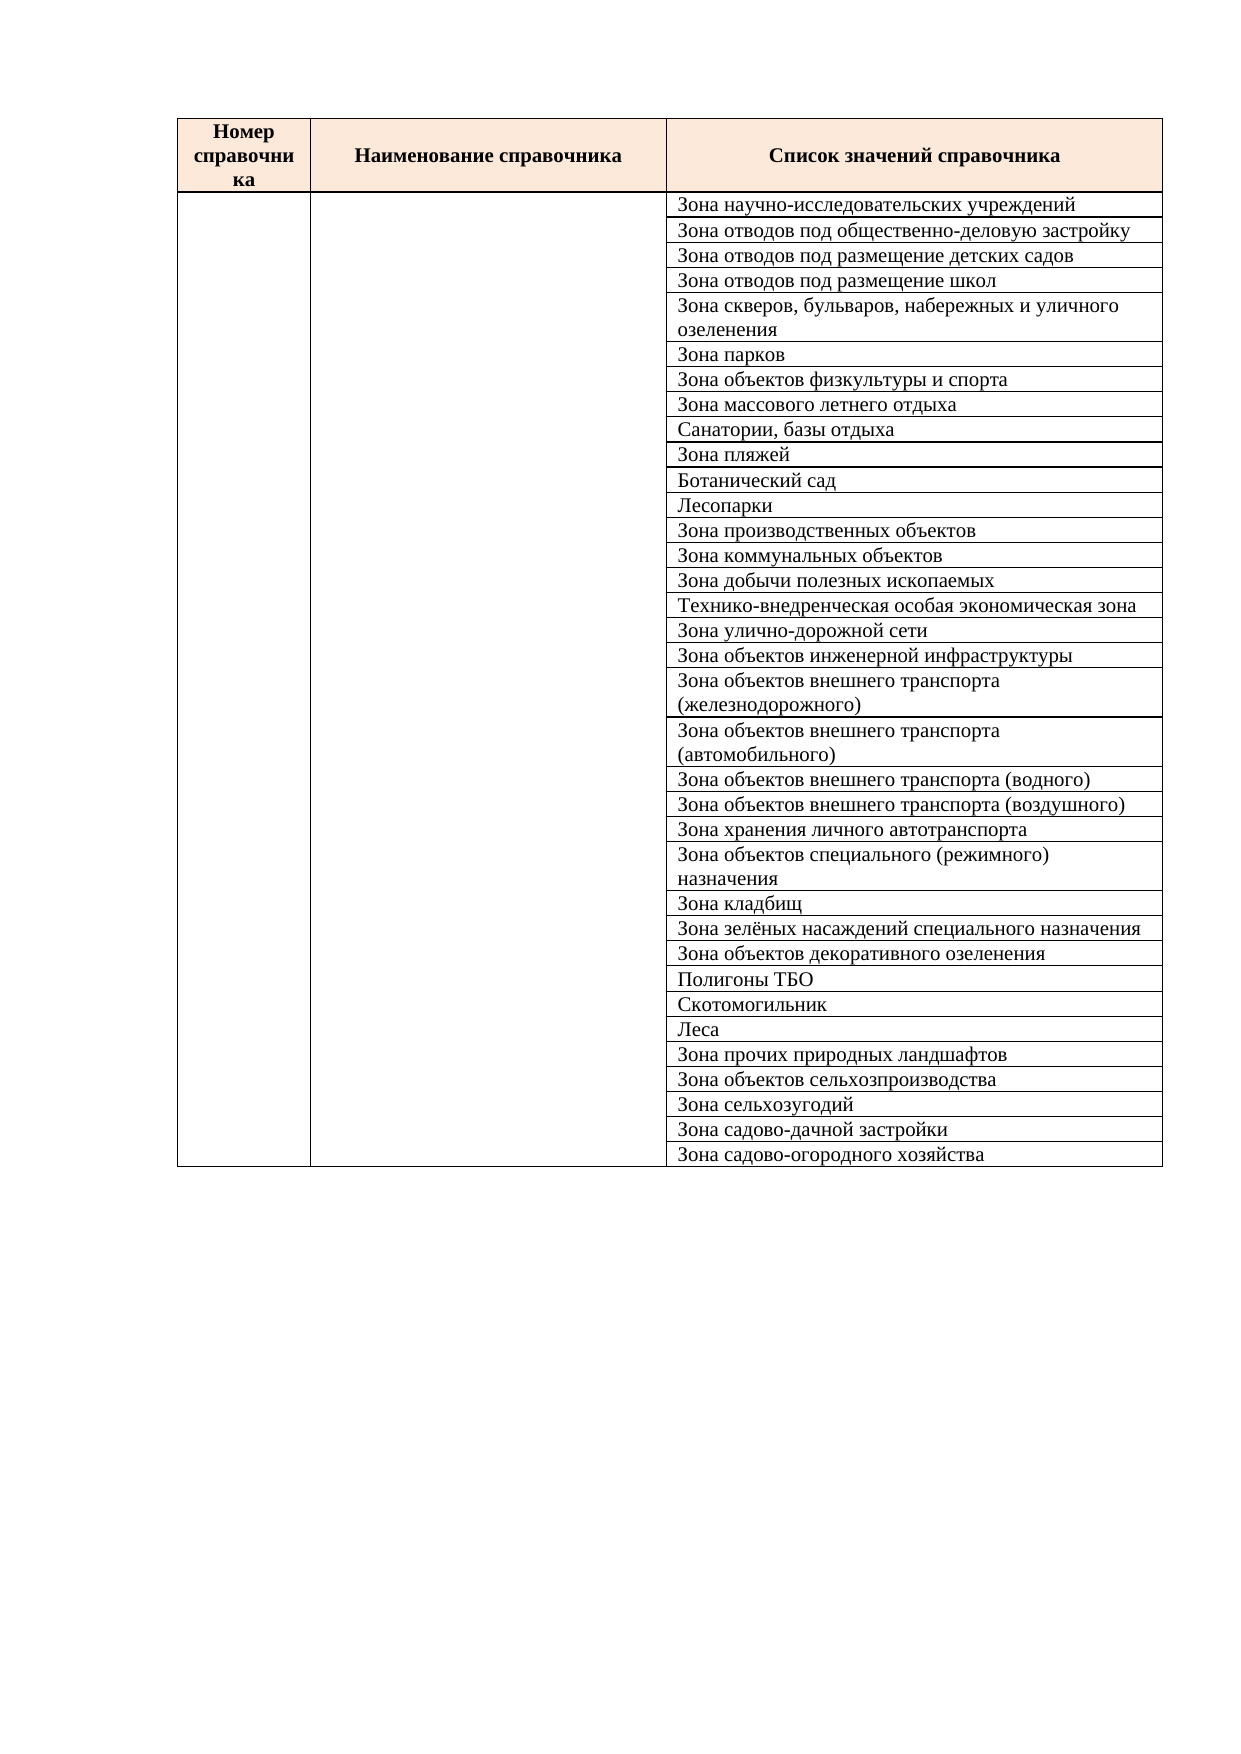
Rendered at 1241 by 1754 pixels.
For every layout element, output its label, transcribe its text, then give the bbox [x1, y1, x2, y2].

table_cell Скотомогильник [667, 992, 1162, 1016]
table_cell Зона объектов внешнего транспорта (железнодорожного) [667, 668, 1162, 716]
table_cell Зона объектов декоративного озеленения [667, 941, 1162, 965]
table_cell Зона добычи полезных ископаемых [667, 568, 1162, 592]
table_cell Зона объектов инженерной инфраструктуры [667, 643, 1162, 667]
table_cell Зона сельхозугодий [667, 1092, 1162, 1116]
table_cell Зона объектов физкультуры и спорта [667, 367, 1162, 391]
table_cell Зона отводов под размещение детских садов [667, 243, 1162, 267]
table_cell Зона кладбищ [667, 891, 1162, 915]
table_cell Зона объектов внешнего транспорта (автомобильного) [667, 718, 1162, 766]
table_cell Зона производственных объектов [667, 518, 1162, 542]
table_cell Ботанический сад [667, 468, 1162, 492]
table_cell Зона садово-огородного хозяйства [667, 1142, 1162, 1166]
table_cell Зона зелёных насаждений специального назначения [667, 916, 1162, 940]
table_cell Зона объектов внешнего транспорта (воздушного) [667, 792, 1162, 816]
table_cell Зона объектов сельхозпроизводства [667, 1067, 1162, 1091]
table_cell Зона садово-дачной застройки [667, 1117, 1162, 1141]
table_cell Зона прочих природных ландшафтов [667, 1042, 1162, 1066]
table_cell Санатории, базы отдыха [667, 417, 1162, 441]
table_cell Технико-внедренческая особая экономическая зона [667, 593, 1162, 617]
table_cell Зона коммунальных объектов [667, 543, 1162, 567]
table_cell Зона научно-исследовательских учреждений [667, 193, 1162, 216]
table_cell Зона улично-дорожной сети [667, 618, 1162, 642]
table_header Наименование справочника [311, 119, 666, 191]
table_cell Зона объектов специального (режимного) назначения [667, 842, 1162, 890]
table_cell Полигоны ТБО [667, 966, 1162, 991]
table_header Номер справочника [178, 119, 310, 191]
table_cell Зона отводов под размещение школ [667, 268, 1162, 292]
table_cell Зона массового летнего отдыха [667, 392, 1162, 416]
table_cell Леса [667, 1017, 1162, 1041]
table_cell Лесопарки [667, 493, 1162, 517]
table_cell Зона хранения личного автотранспорта [667, 817, 1162, 841]
table_cell Зона скверов, бульваров, набережных и уличного озеленения [667, 293, 1162, 341]
table_cell Зона парков [667, 342, 1162, 366]
table_cell Зона пляжей [667, 443, 1162, 466]
table_header Список значений справочника [667, 119, 1162, 191]
table_cell Зона отводов под общественно-деловую застройку [667, 218, 1162, 242]
table_cell Зона объектов внешнего транспорта (водного) [667, 767, 1162, 791]
